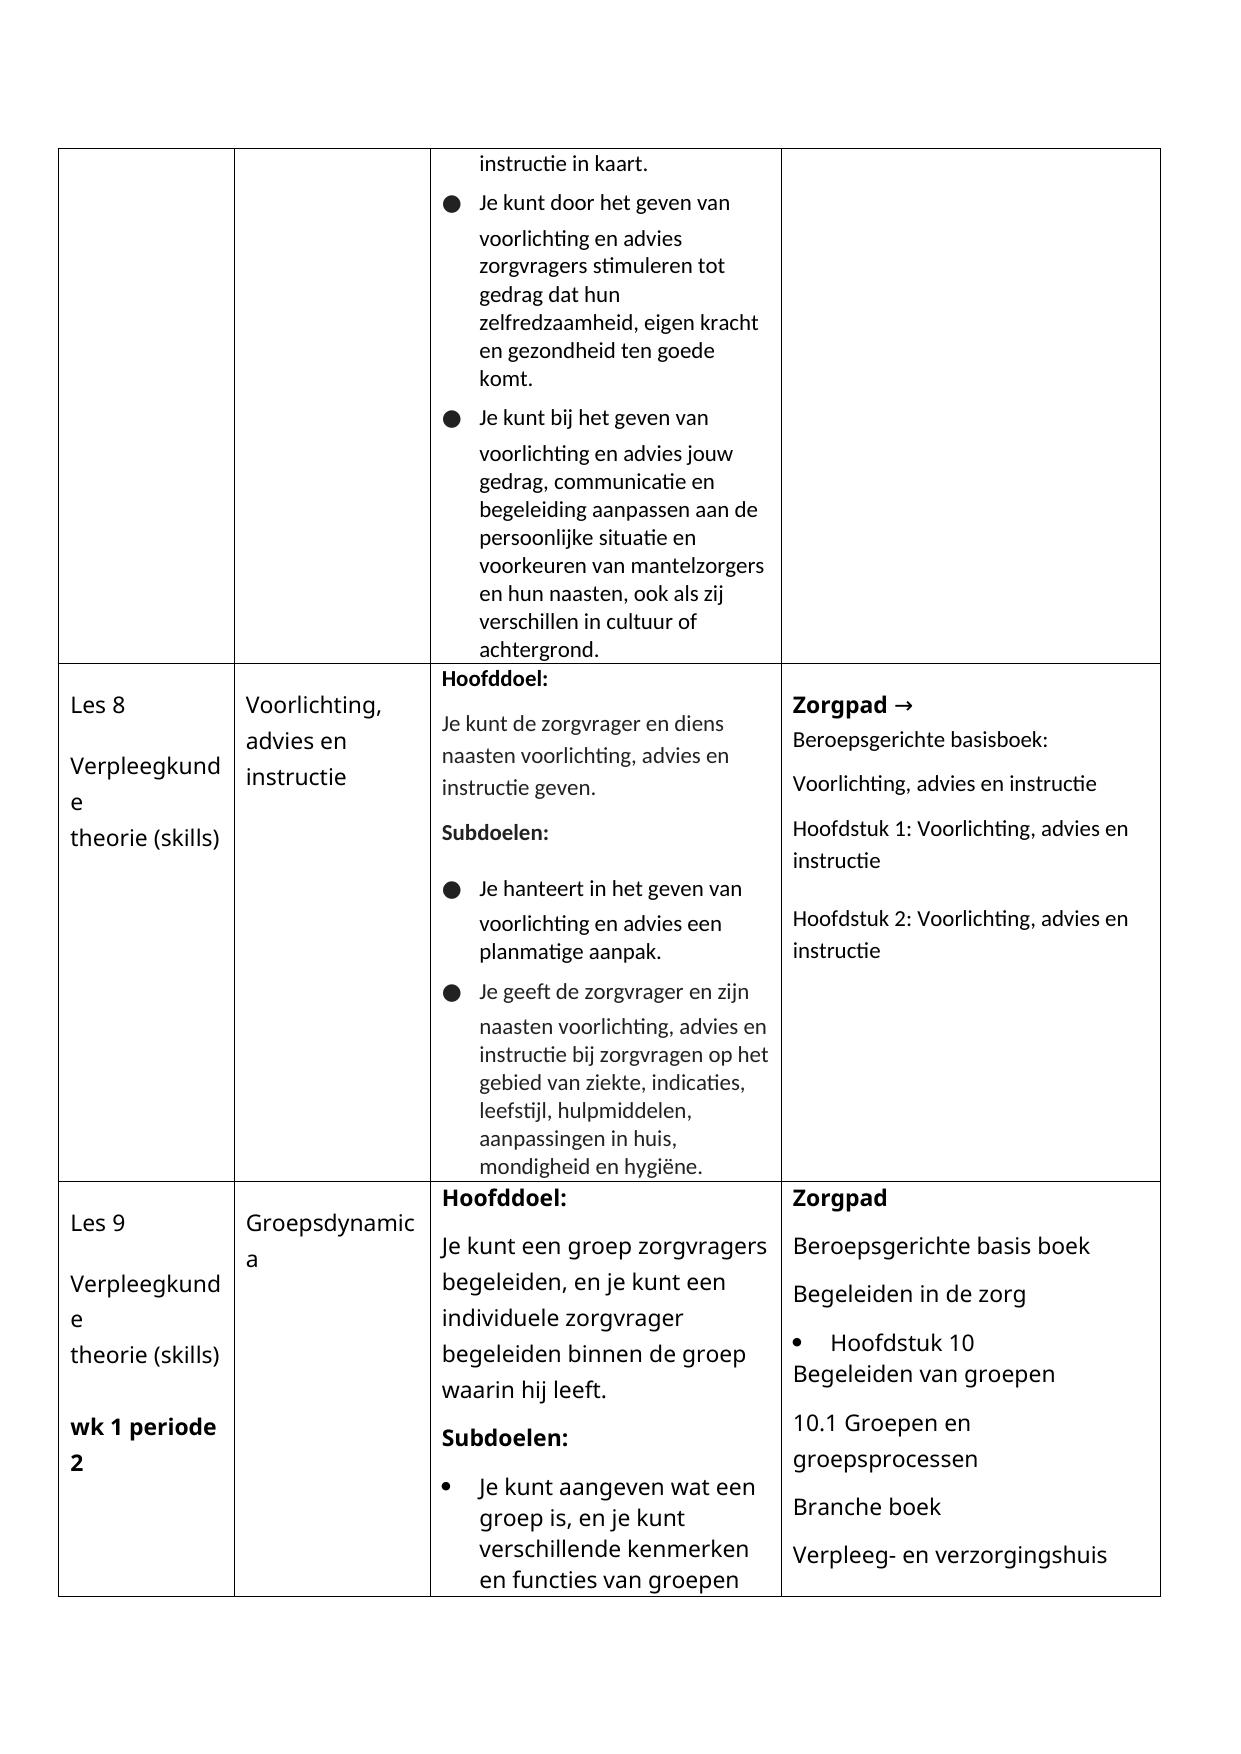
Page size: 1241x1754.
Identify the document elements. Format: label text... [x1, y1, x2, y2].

table_cell Hoofddoel: Je kunt de zorgvrager en diens naasten voorlichting, advies en instructie geven. Subdoelen: Je hanteert in het geven van voorlichting en advies een planmatige aanpak. Je geeft de zorgvrager en zijn naasten voorlichting, advies en instructie bij zorgvragen op het gebied van ziekte, indicaties, leefstijl, hulpmiddelen, aanpassingen in huis, mondigheid en hygiëne. [431, 664, 781, 1181]
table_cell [59, 149, 234, 663]
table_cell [431, 1182, 781, 1596]
table_cell Les 8 Verpleegkunde theorie (skills) [59, 664, 234, 1181]
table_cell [782, 1182, 1160, 1596]
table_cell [431, 149, 781, 663]
table_cell Groepsdynamica [235, 1182, 430, 1596]
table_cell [782, 149, 1160, 663]
table_cell Voorlichting, advies en instructie [235, 664, 430, 1181]
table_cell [59, 1182, 234, 1596]
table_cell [235, 149, 430, 663]
